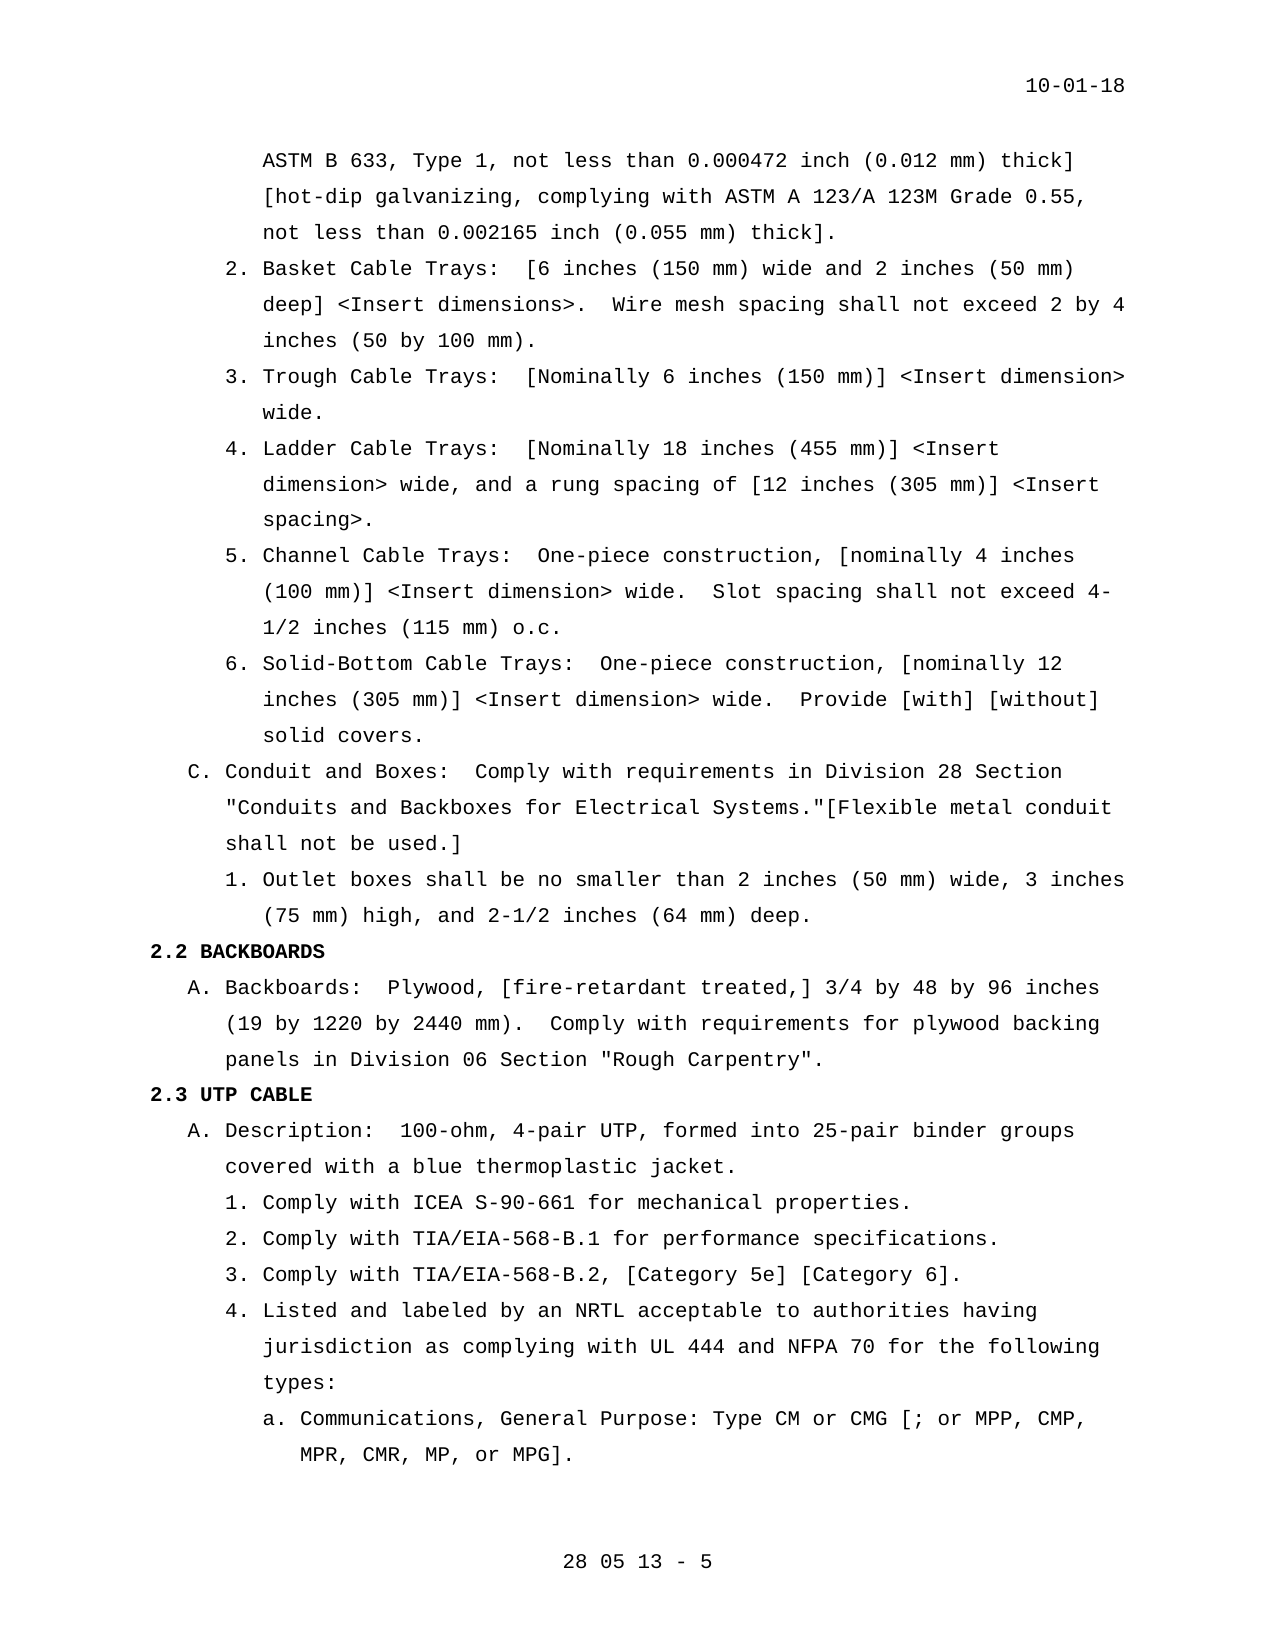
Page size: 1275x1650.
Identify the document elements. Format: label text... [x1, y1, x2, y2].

text 4. Ladder Cable Trays: [Nominally 18 inches (455 mm)] <Insert dimension> wide, and a rung spacing of [12 inches (305 mm)] <Insert spacing>. [225, 437, 1125, 533]
text 2. Basket Cable Trays: [6 inches (150 mm) wide and 2 inches (50 mm) deep] <Insert dimensions>. Wire mesh spacing shall not exceed 2 by 4 inches (50 by 100 mm). [225, 258, 1125, 354]
text 5. Channel Cable Trays: One-piece construction, [nominally 4 inches (100 mm)] <Insert dimension> wide. Slot spacing shall not exceed 4-1/2 inches (115 mm) o.c. [225, 545, 1125, 641]
text a. Communications, General Purpose: Type CM or CMG [; or MPP, CMP, MPR, CMR, MP, or MPG]. [262, 1408, 1125, 1468]
text 4. Listed and labeled by an NRTL acceptable to authorities having jurisdiction as complying with UL 444 and NFPA 70 for the following types: [225, 1300, 1125, 1396]
text 3. Trough Cable Trays: [Nominally 6 inches (150 mm)] <Insert dimension> wide. [225, 366, 1125, 426]
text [225, 150, 1125, 246]
text A. Backboards: Plywood, [fire-retardant treated,] 3/4 by 48 by 96 inches (19 by 1220 by 2440 mm). Comply with requirements for plywood backing panels in Division 06 Section "Rough Carpentry". [187, 977, 1125, 1072]
text C. Conduit and Boxes: Comply with requirements in Division 28 Section "Conduits and Backboxes for Electrical Systems."[Flexible metal conduit shall not be used.] [187, 761, 1125, 857]
text 2.3 UTP CABLE [150, 1084, 1125, 1108]
text 1. Comply with ICEA S-90-661 for mechanical properties. [225, 1192, 1125, 1216]
text 6. Solid-Bottom Cable Trays: One-piece construction, [nominally 12 inches (305 mm)] <Insert dimension> wide. Provide [with] [without] solid covers. [225, 653, 1125, 749]
text 2. Comply with TIA/EIA-568-B.1 for performance specifications. [225, 1228, 1125, 1252]
text 1. Outlet boxes shall be no smaller than 2 inches (50 mm) wide, 3 inches (75 mm) high, and 2-1/2 inches (64 mm) deep. [225, 869, 1125, 929]
text A. Description: 100-ohm, 4-pair UTP, formed into 25-pair binder groups covered with a blue thermoplastic jacket. [187, 1120, 1125, 1180]
text 3. Comply with TIA/EIA-568-B.2, [Category 5e] [Category 6]. [225, 1264, 1125, 1288]
text 2.2 backboards [150, 941, 1125, 964]
